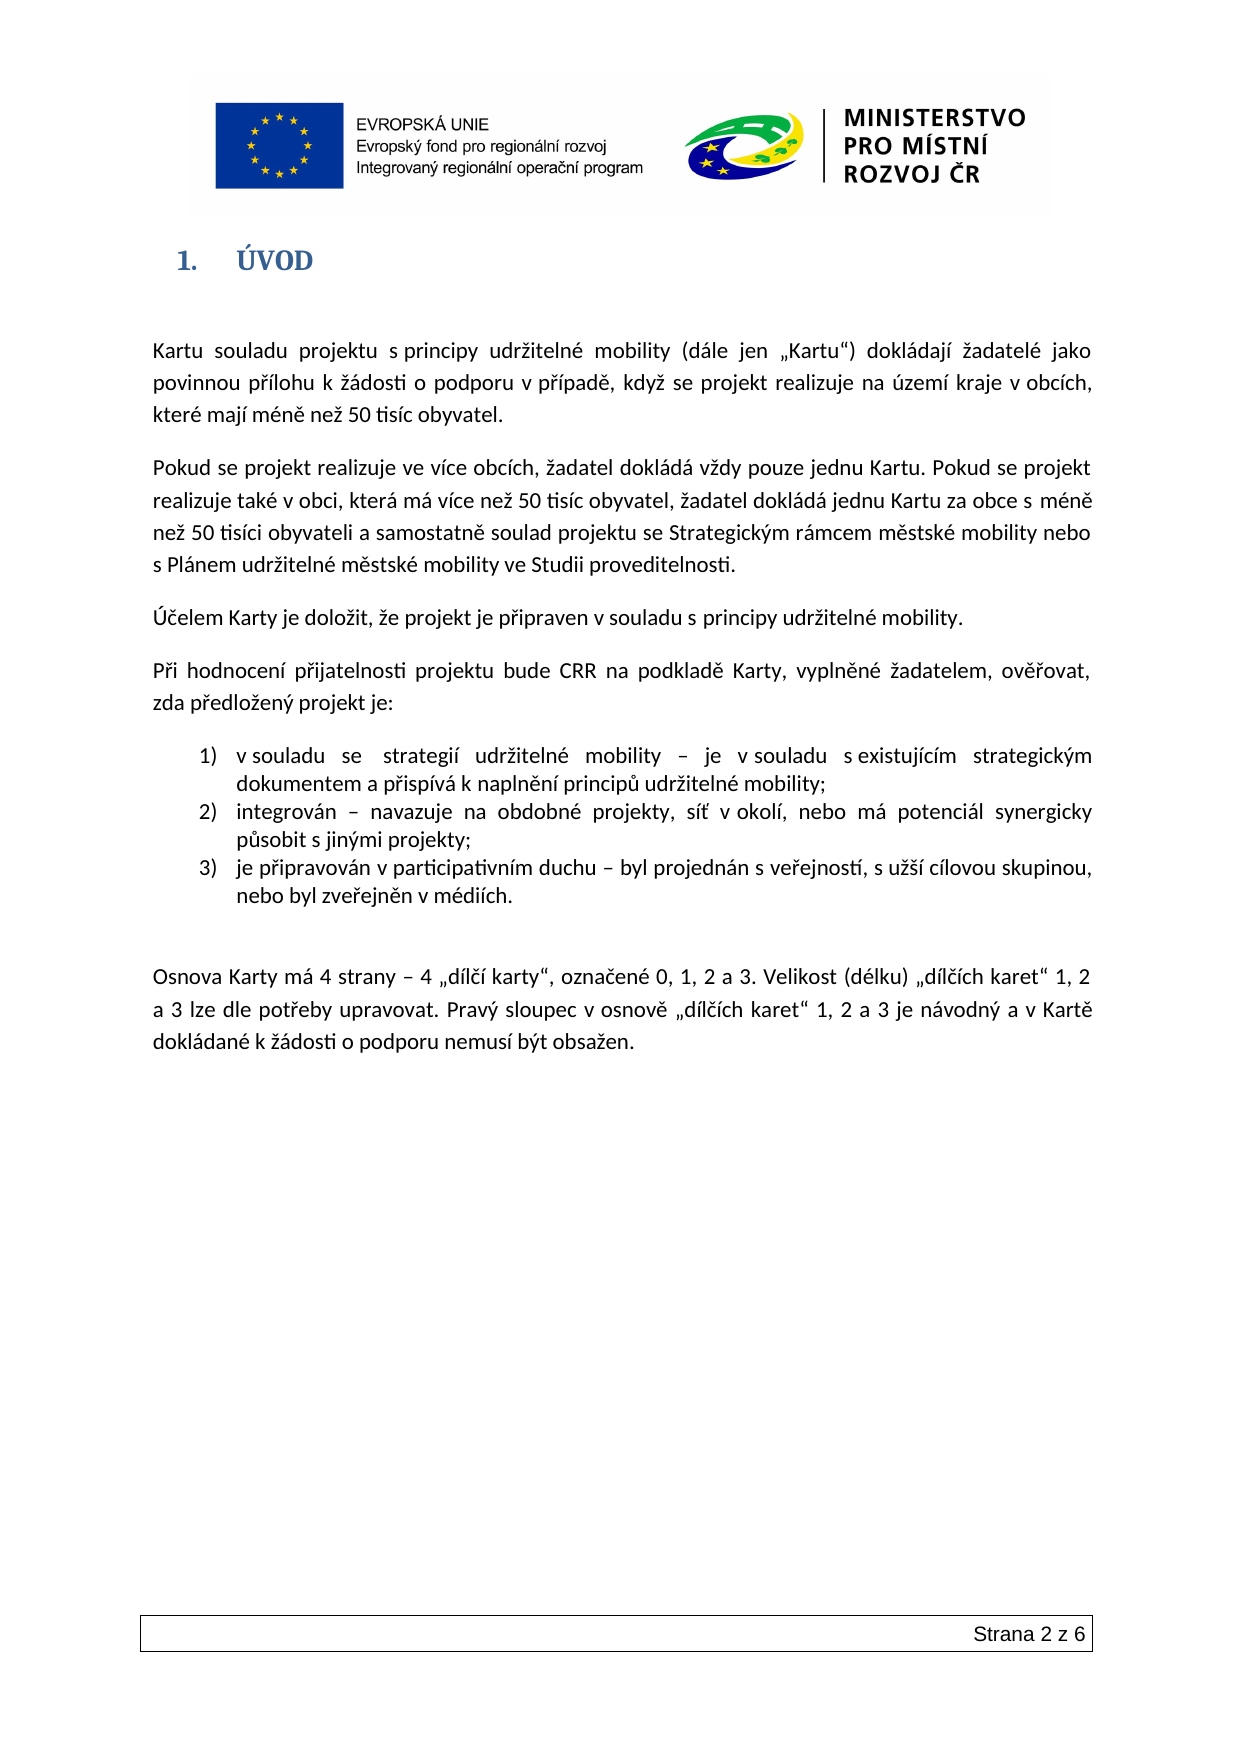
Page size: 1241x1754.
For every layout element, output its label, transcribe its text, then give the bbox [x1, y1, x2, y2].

text Účelem Karty je doložit, že projekt je připraven v souladu s principy udržitelné mobility. [153, 603, 1093, 631]
list je připravován v participativním duchu – byl projednán s veřejností, s užší cílovou skupinou, nebo byl zveřejněn v médiích. [199, 853, 1093, 909]
picture [187, 73, 1053, 217]
text Osnova Karty má 4 strany – 4 „dílčí karty“, označené 0, 1, 2 a 3. Velikost (délku) „dílčích karet“ 1, 2 a 3 lze dle potřeby upravovat. Pravý sloupec v osnově „dílčích karet“ 1, 2 a 3 je návodný a v Kartě dokládané k žádosti o podporu nemusí být obsažen. [153, 962, 1093, 1055]
text Při hodnocení přijatelnosti projektu bude CRR na podkladě Karty, vyplněné žadatelem, ověřovat, zda předložený projekt je: [153, 656, 1093, 716]
subtitle Úvod [177, 244, 1093, 278]
list v souladu se strategií udržitelné mobility – je v souladu s existujícím strategickým dokumentem a přispívá k naplnění principů udržitelné mobility; [199, 741, 1093, 797]
list integrován – navazuje na obdobné projekty, síť v okolí, nebo má potenciál synergicky působit s jinými projekty; [199, 797, 1093, 853]
text Kartu souladu projektu s principy udržitelné mobility (dále jen „Kartu“) dokládají žadatelé jako povinnou přílohu k žádosti o podporu v případě, když se projekt realizuje na území kraje v obcích, které mají méně než 50 tisíc obyvatel. [153, 336, 1093, 428]
text Pokud se projekt realizuje ve více obcích, žadatel dokládá vždy pouze jednu Kartu. Pokud se projekt realizuje také v obci, která má více než 50 tisíc obyvatel, žadatel dokládá jednu Kartu za obce s méně než 50 tisíci obyvateli a samostatně soulad projektu se Strategickým rámcem městské mobility nebo s Plánem udržitelné městské mobility ve Studii proveditelnosti. [153, 453, 1093, 578]
